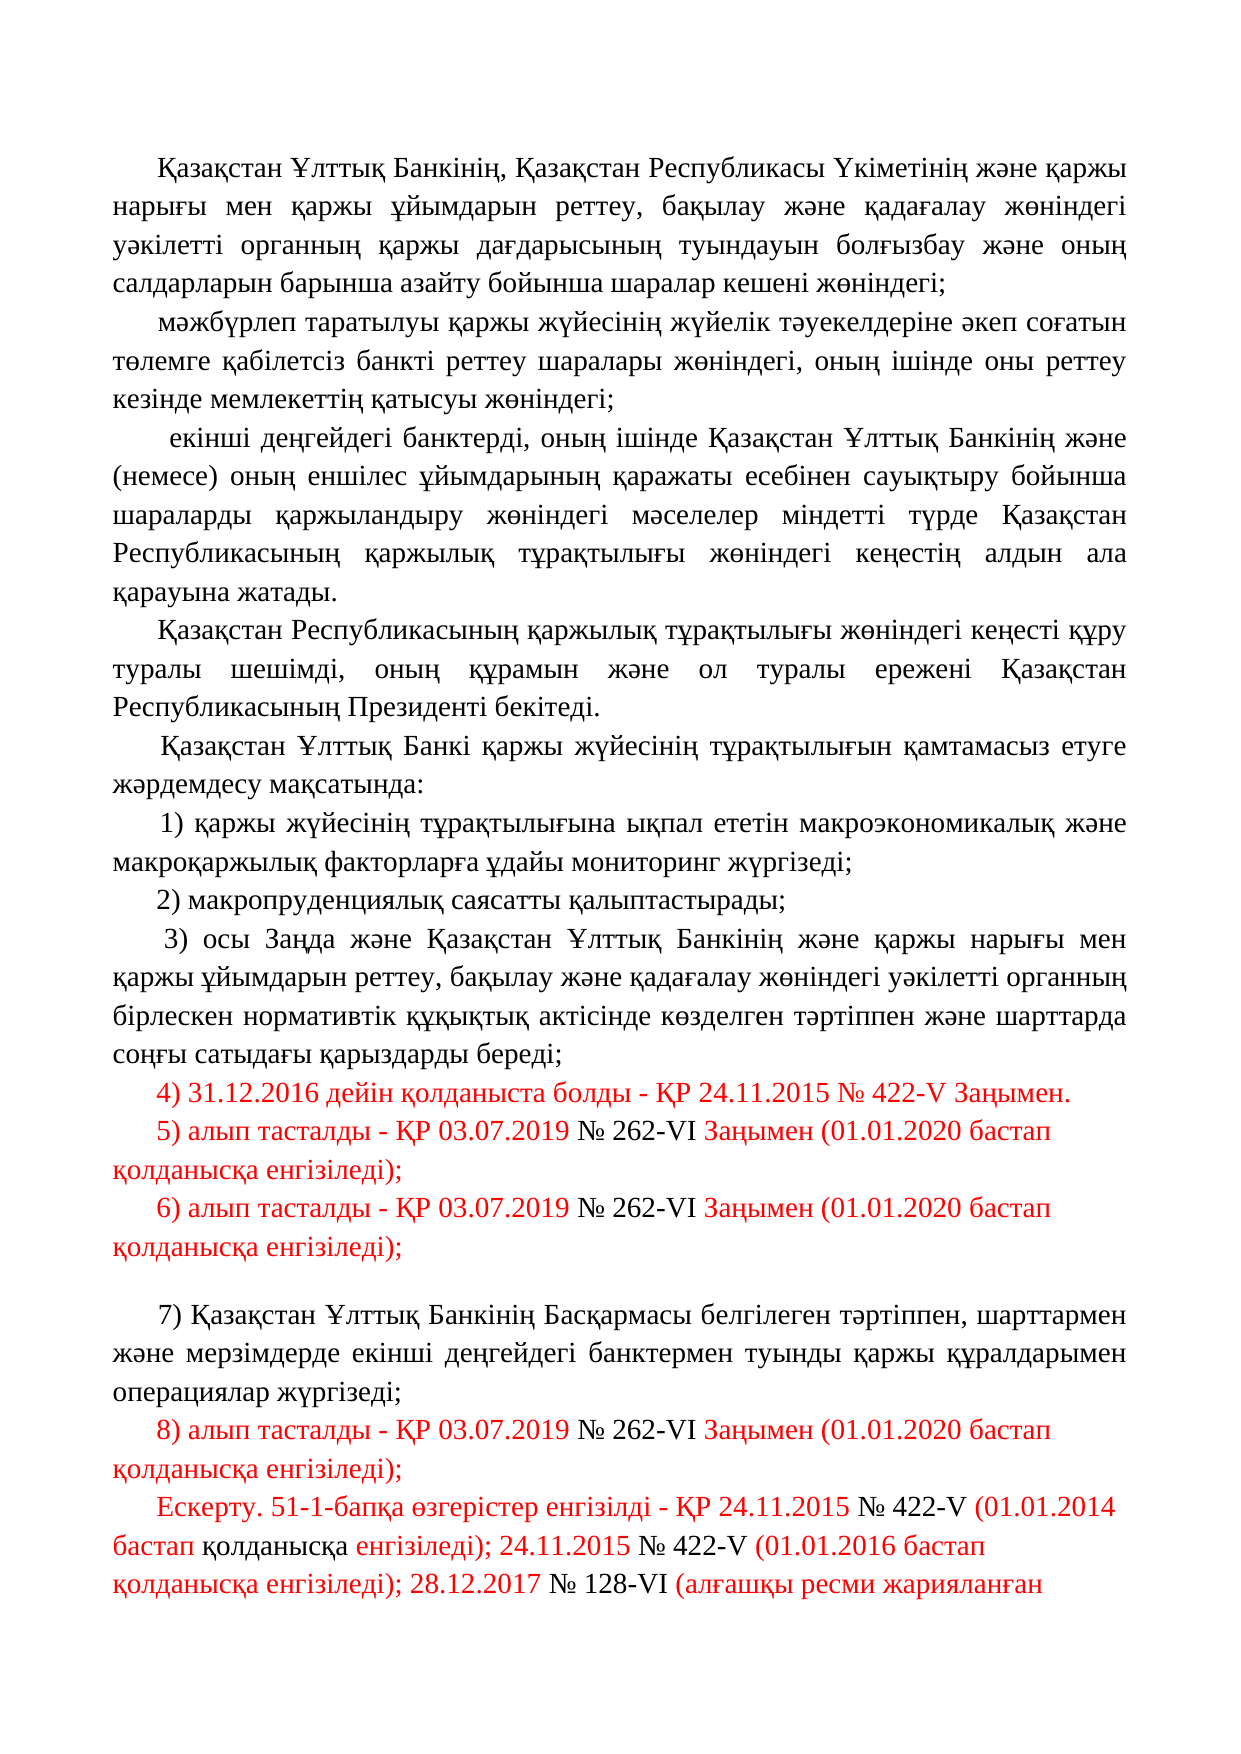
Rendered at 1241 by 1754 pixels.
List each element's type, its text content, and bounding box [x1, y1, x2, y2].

text екінші деңгейдегі банктерді, оның ішінде Қазақстан Ұлттық Банкінің және (немесе) оның еншілес ұйымдарының қаражаты есебінен сауықтыру бойынша шараларды қаржыландыру жөніндегі мәселелер міндетті түрде Қазақстан Республикасының қаржылық тұрақтылығы жөніндегі кеңестің алдын ала қарауына жатады. [112, 420, 1128, 607]
text Қазақстан Ұлттық Банкінің, Қазақстан Республикасы Үкіметінің және қаржы нарығы мен қаржы ұйымдарын реттеу, бақылау және қадағалау жөніндегі уәкілетті органның қаржы дағдарысының туындауын болғызбау және оның салдарларын барынша азайту бойынша шаралар кешені жөніндегі; [112, 150, 1128, 299]
text Қазақстан Республикасының қаржылық тұрақтылығы жөніндегі кеңесті құру туралы шешімді, оның құрамын және ол туралы ережені Қазақстан Республикасының Президенті бекітеді. [112, 612, 1128, 723]
text 7) Қазақстан Ұлттық Банкінің Басқармасы белгілеген тәртіппен, шарттармен және мерзімдерде екінші деңгейдегі банктермен туынды қаржы құралдарымен операциялар жүргізеді; [112, 1297, 1128, 1407]
text мәжбүрлеп таратылуы қаржы жүйесінің жүйелік тәуекелдеріне әкеп соғатын төлемге қабілетсіз банкті реттеу шаралары жөніндегі, оның ішінде оны реттеу кезінде мемлекеттің қатысуы жөніндегі; [112, 304, 1128, 415]
text 3) осы Заңда және Қазақстан Ұлттық Банкінің және қаржы нарығы мен қаржы ұйымдарын реттеу, бақылау және қадағалау жөніндегі уәкілетті органның бірлескен нормативтік құқықтық актісінде көзделген тәртіппен және шарттарда соңғы сатыдағы қарыздарды береді; [112, 921, 1128, 1070]
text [112, 1412, 1128, 1600]
text Қазақстан Ұлттық Банкi қаржы жүйесінің тұрақтылығын қамтамасыз етуге жәрдемдесу мақсатында: [112, 728, 1128, 800]
text 2) макропруденциялық саясатты қалыптастырады; [112, 882, 1128, 916]
text 4) 31.12.2016 дейін қолданыста болды - ҚР 24.11.2015 № 422-V Заңымен. 5) алып тасталды - ҚР 03.07.2019 № 262-VI Заңымен (01.01.2020 бастап қолданысқа енгізіледі); 6) алып тасталды - ҚР 03.07.2019 № 262-VI Заңымен (01.01.2020 бастап қолданысқа енгізіледі); [112, 1075, 1128, 1293]
text 1) қаржы жүйесінің тұрақтылығына ықпал ететін макроэкономикалық және макроқаржылық факторларға ұдайы мониторинг жүргізеді; [112, 805, 1128, 877]
